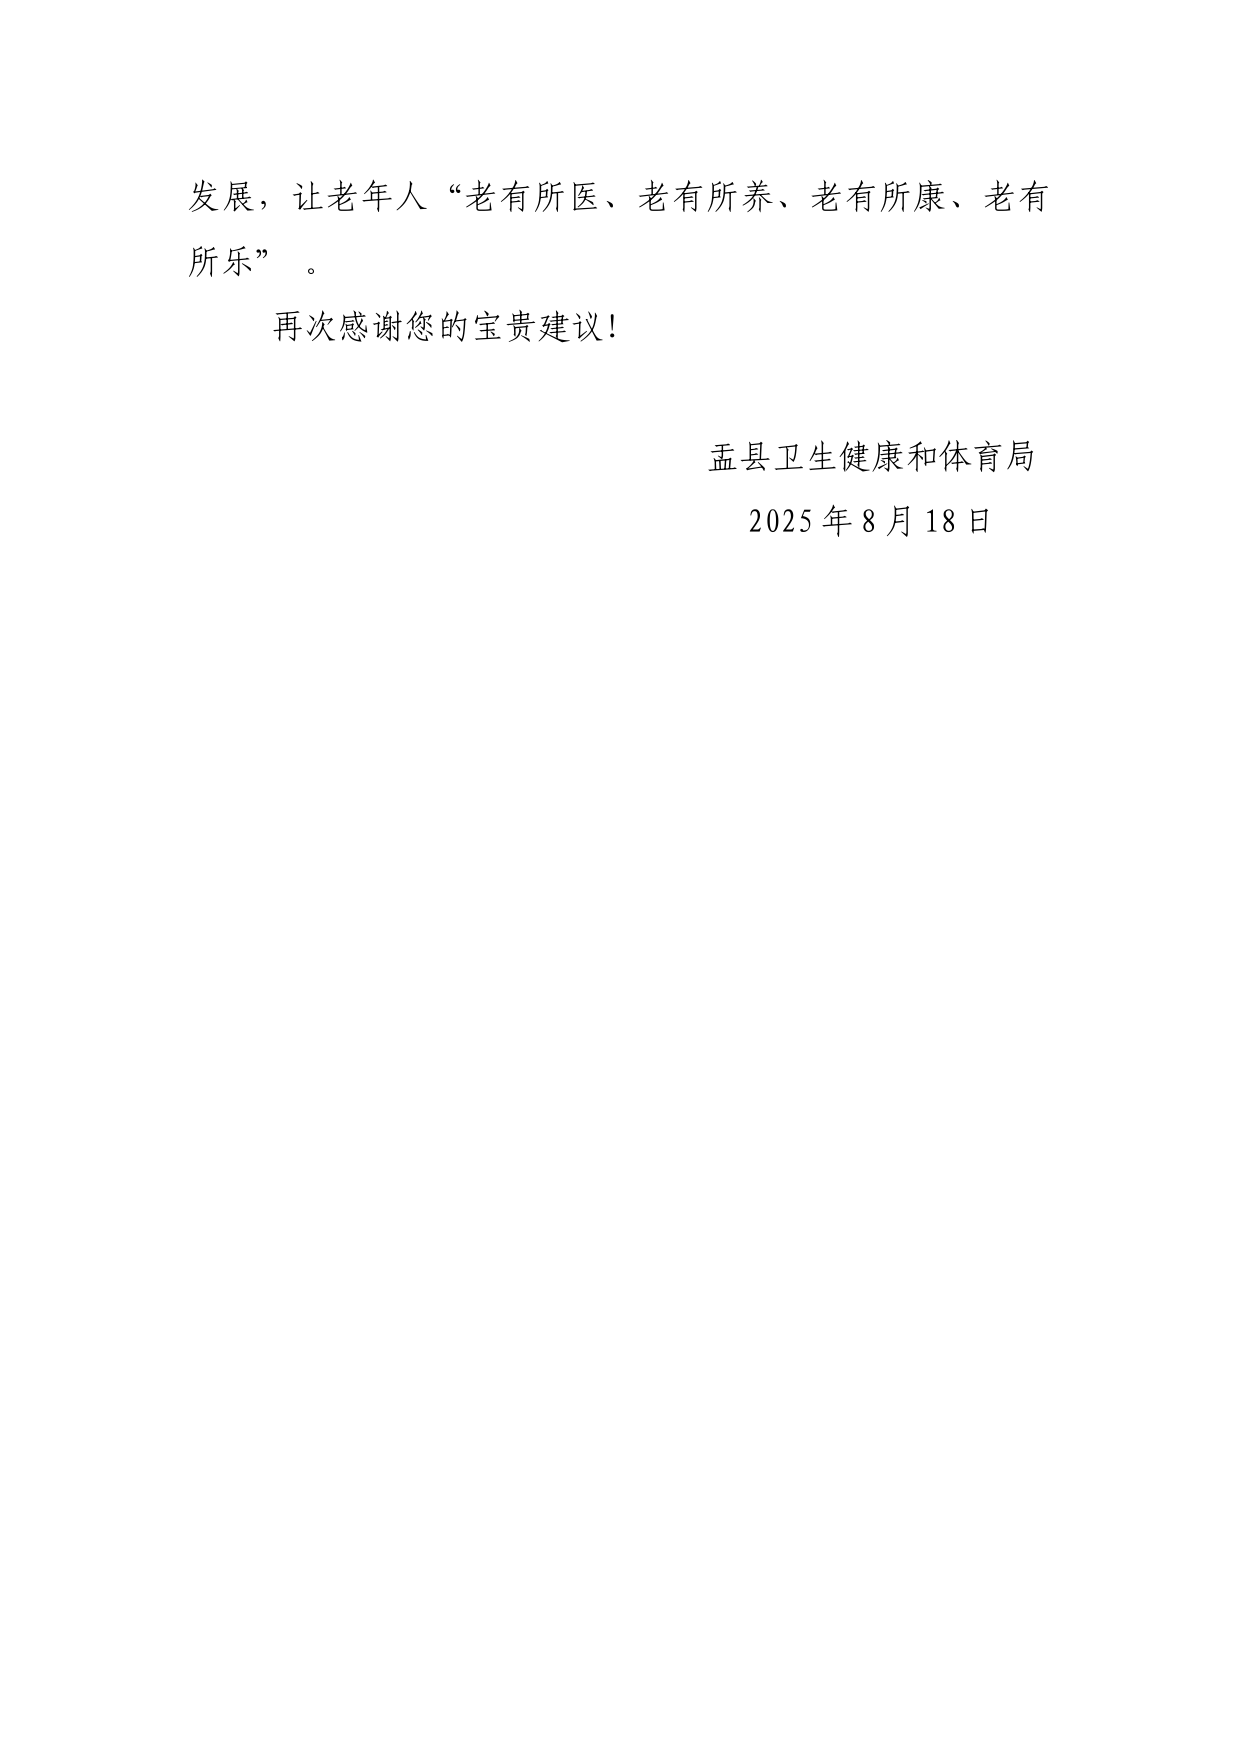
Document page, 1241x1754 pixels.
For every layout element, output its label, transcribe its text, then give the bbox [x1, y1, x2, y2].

text 2025年8月18日 [187, 487, 1053, 552]
text 盂县卫生健康和体育局 [187, 422, 1053, 487]
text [187, 162, 1053, 292]
text 再次感谢您的宝贵建议！ [187, 292, 1053, 357]
